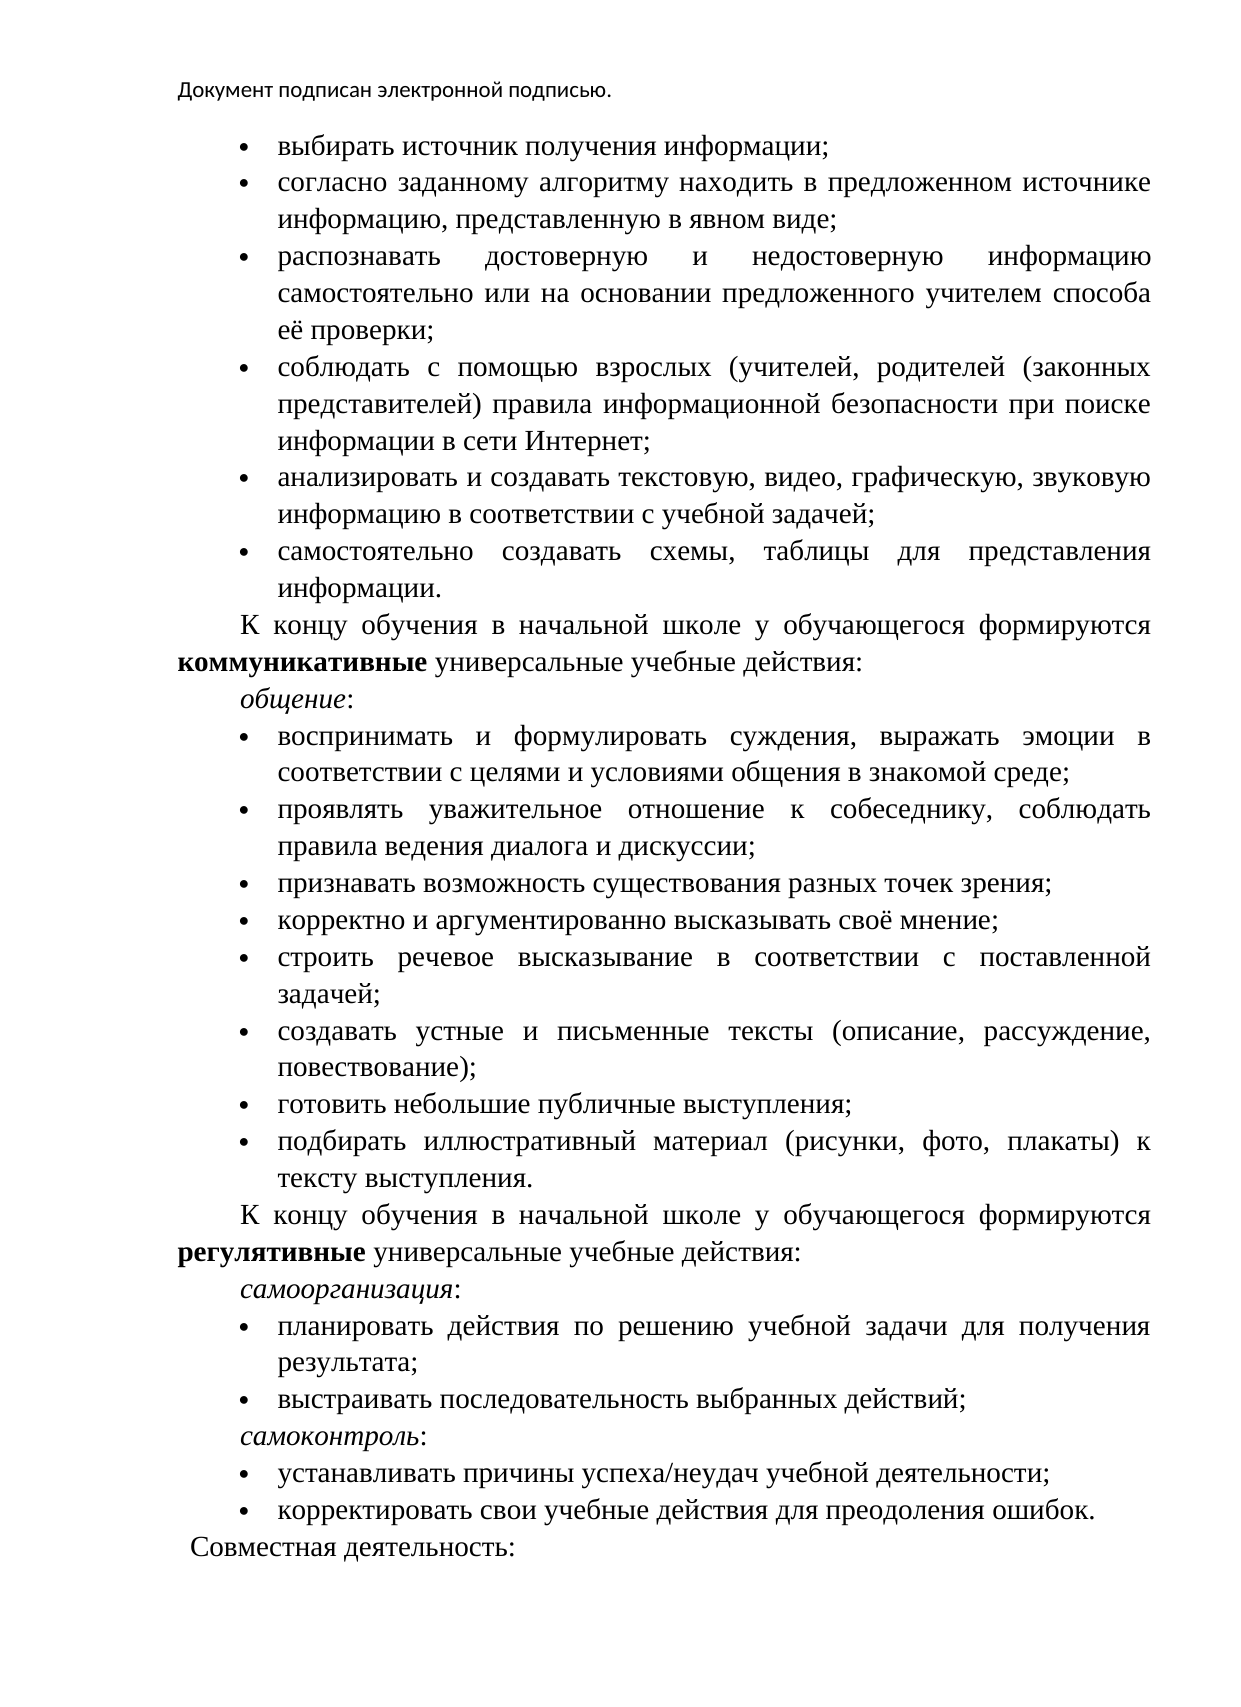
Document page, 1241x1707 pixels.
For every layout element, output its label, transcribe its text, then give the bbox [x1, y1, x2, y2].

list корректировать свои учебные действия для преодоления ошибок. [240, 1492, 1152, 1526]
list устанавливать причины успеха/неудач учебной деятельности; [240, 1455, 1152, 1489]
list самостоятельно создавать схемы, таблицы для представления информации. [240, 533, 1152, 604]
text самоконтроль: [177, 1418, 1152, 1452]
list распознавать достоверную и недостоверную информацию самостоятельно или на основании предложенного учителем способа её проверки; [240, 238, 1152, 346]
list соблюдать с помощью взрослых (учителей, родителей (законных представителей) правила информационной безопасности при поиске информации в сети Интернет; [240, 349, 1152, 456]
list признавать возможность существования разных точек зрения; [240, 865, 1152, 899]
list выстраивать последовательность выбранных действий; [240, 1381, 1152, 1415]
list воспринимать и формулировать суждения, выражать эмоции в соответствии с целями и условиями общения в знакомой среде; [240, 718, 1152, 788]
list планировать действия по решению учебной задачи для получения результата; [240, 1308, 1152, 1378]
list выбирать источник получения информации; [240, 128, 1152, 161]
list строить речевое высказывание в соответствии с поставленной задачей; [240, 939, 1152, 1009]
list проявлять уважительное отношение к собеседнику, соблюдать правила ведения диалога и дискуссии; [240, 791, 1152, 862]
list анализировать и создавать текстовую, видео, графическую, звуковую информацию в соответствии с учебной задачей; [240, 459, 1152, 530]
text Совместная деятельность: [190, 1529, 1152, 1562]
list готовить небольшие публичные выступления; [240, 1086, 1152, 1120]
list создавать устные и письменные тексты (описание, рассуждение, повествование); [240, 1013, 1152, 1083]
list согласно заданному алгоритму находить в предложенном источнике информацию, представленную в явном виде; [240, 164, 1152, 235]
list подбирать иллюстративный материал (рисунки, фото, плакаты) к тексту выступления. [240, 1123, 1152, 1194]
text К концу обучения в начальной школе у обучающегося формируются коммуникативные универсальные учебные действия: [177, 607, 1152, 677]
text К концу обучения в начальной школе у обучающегося формируются регулятивные универсальные учебные действия: [177, 1197, 1152, 1267]
text самоорганизация: [177, 1271, 1152, 1304]
text общение: [177, 681, 1152, 714]
list корректно и аргументированно высказывать своё мнение; [240, 902, 1152, 936]
